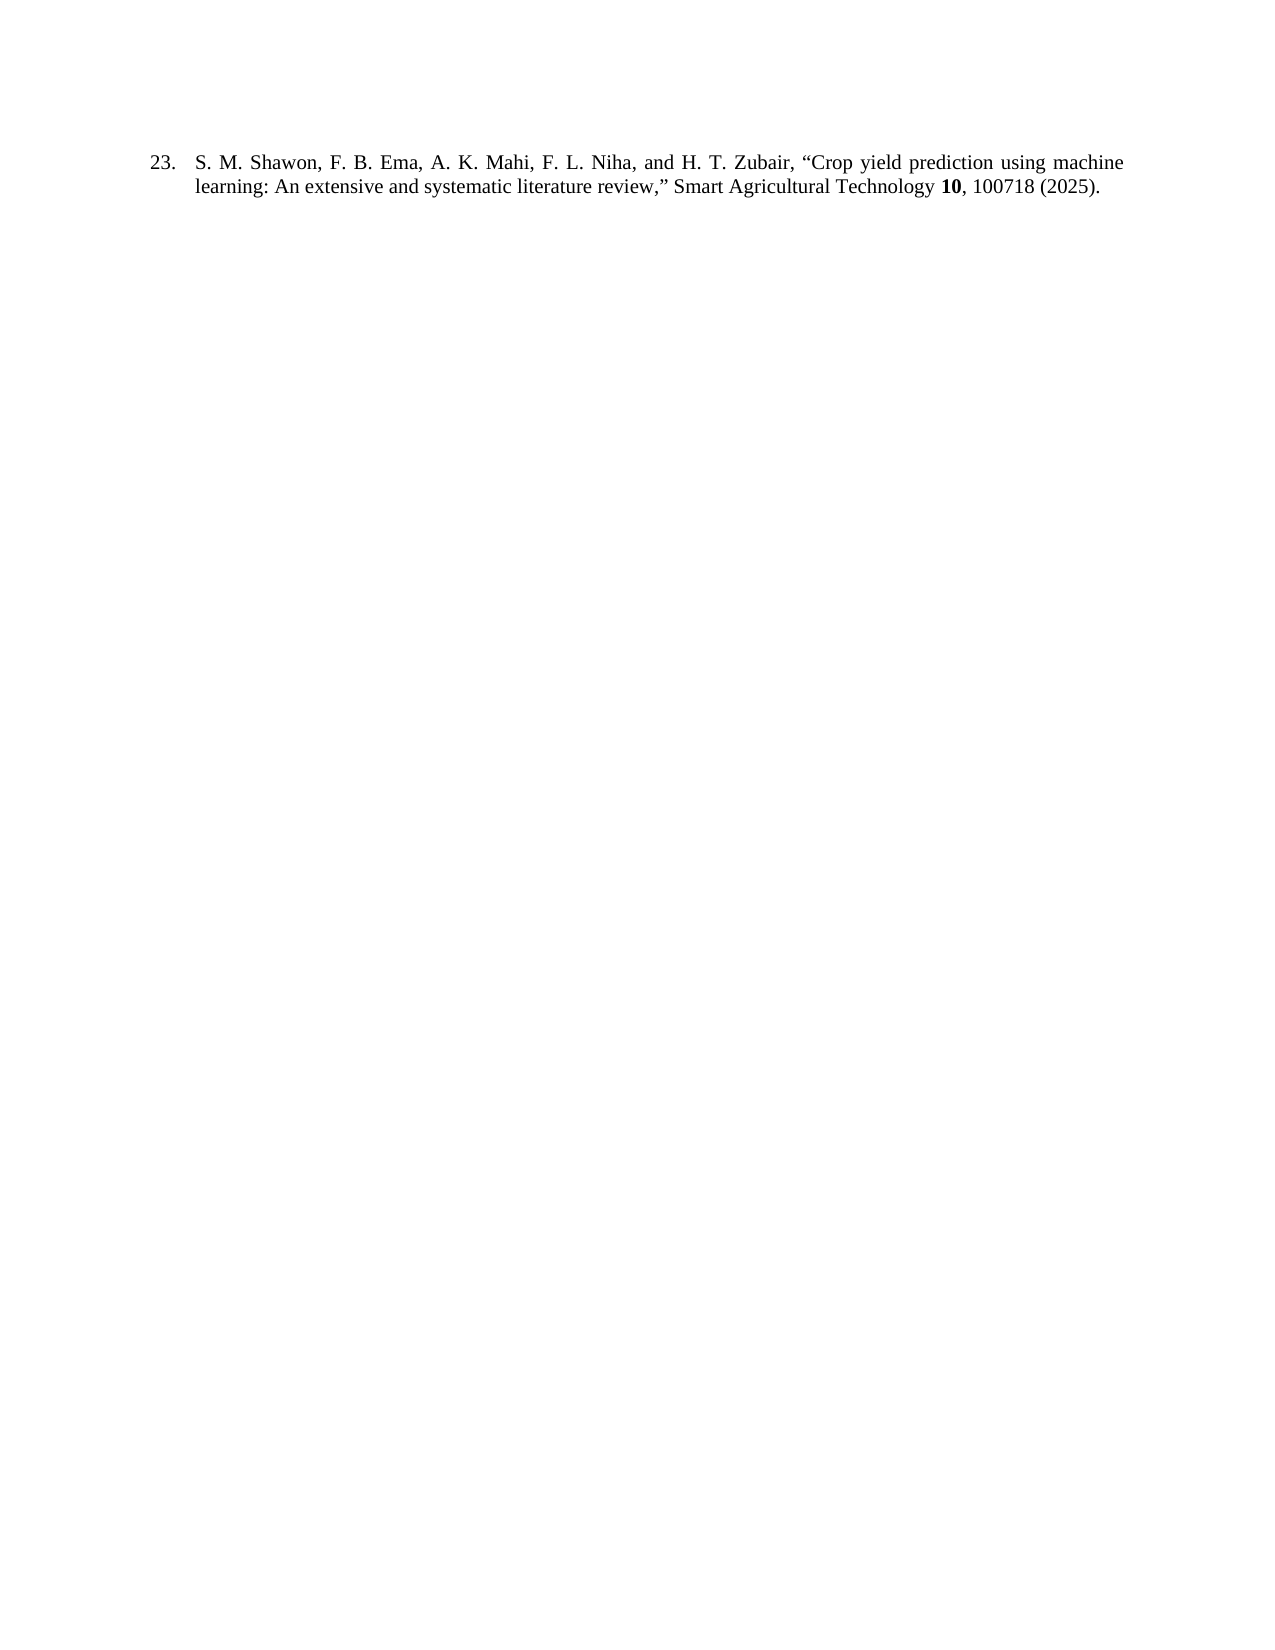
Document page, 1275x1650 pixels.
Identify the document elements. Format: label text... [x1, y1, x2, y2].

list S. M. Shawon, F. B. Ema, A. K. Mahi, F. L. Niha, and H. T. Zubair, “Crop yield prediction using machine learning: An extensive and systematic literature review,” Smart Agricultural Technology 10, 100718 (2025). [150, 150, 1125, 198]
